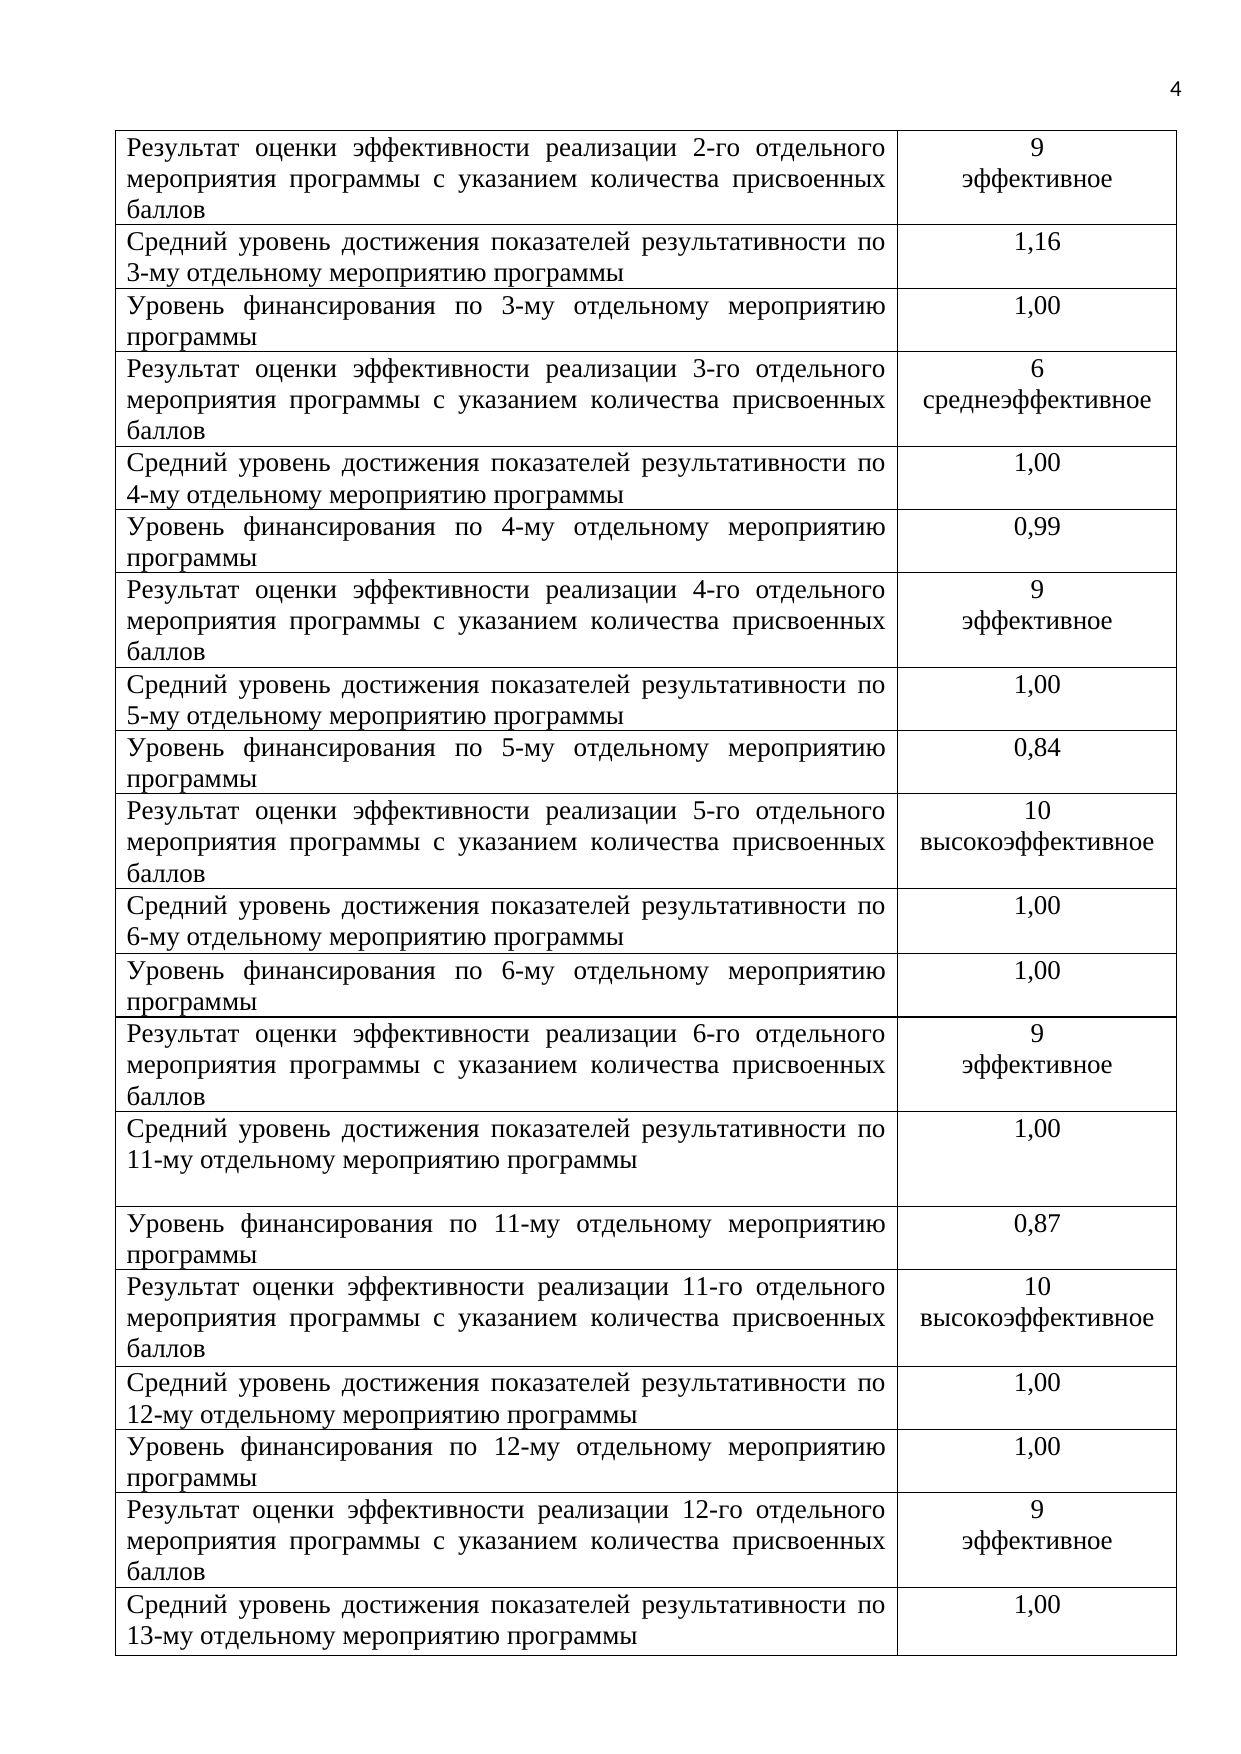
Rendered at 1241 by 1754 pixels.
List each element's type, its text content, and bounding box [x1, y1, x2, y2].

table_cell 6 среднеэффективное [898, 352, 1176, 446]
table_cell 1,00 [898, 1112, 1176, 1206]
table_cell Уровень финансирования по 6-му отдельному мероприятию программы [116, 954, 897, 1016]
table_cell Уровень финансирования по 4-му отдельному мероприятию программы [116, 510, 897, 572]
table_cell 0,87 [898, 1207, 1176, 1269]
table_cell 1,00 [898, 889, 1176, 953]
table_cell 1,00 [898, 289, 1176, 351]
table_cell 1,16 [898, 225, 1176, 288]
table_cell 1,00 [898, 1367, 1176, 1429]
table_cell 9 эффективное [898, 1018, 1176, 1111]
table_cell Результат оценки эффективности реализации 4-го отдельного мероприятия программы с указанием количества присвоенных баллов [116, 573, 897, 667]
table_cell Средний уровень достижения показателей результативности по 11-му отдельному мероприятию программы [116, 1112, 897, 1206]
table_cell Уровень финансирования по 12-му отдельному мероприятию программы [116, 1430, 897, 1492]
table_cell 1,00 [898, 447, 1176, 509]
table_cell Средний уровень достижения показателей результативности по 3-му отдельному мероприятию программы [116, 225, 897, 288]
table_cell Средний уровень достижения показателей результативности по 5-му отдельному мероприятию программы [116, 668, 897, 730]
table_cell Уровень финансирования по 11-му отдельному мероприятию программы [116, 1207, 897, 1269]
table_cell 1,00 [898, 954, 1176, 1016]
table_cell Результат оценки эффективности реализации 6-го отдельного мероприятия программы с указанием количества присвоенных баллов [116, 1018, 897, 1111]
table_cell Средний уровень достижения показателей результативности по 6-му отдельному мероприятию программы [116, 889, 897, 953]
table_cell Результат оценки эффективности реализации 2-го отдельного мероприятия программы с указанием количества присвоенных баллов [116, 131, 897, 224]
table_cell 1,00 [898, 1588, 1176, 1654]
table_cell Результат оценки эффективности реализации 11-го отдельного мероприятия программы с указанием количества присвоенных баллов [116, 1270, 897, 1366]
table_cell Результат оценки эффективности реализации 5-го отдельного мероприятия программы с указанием количества присвоенных баллов [116, 794, 897, 888]
table_cell Средний уровень достижения показателей результативности по 12-му отдельному мероприятию программы [116, 1367, 897, 1429]
table_cell Результат оценки эффективности реализации 12-го отдельного мероприятия программы с указанием количества присвоенных баллов [116, 1493, 897, 1587]
table_cell Уровень финансирования по 3-му отдельному мероприятию программы [116, 289, 897, 351]
table_cell 9 эффективное [898, 131, 1176, 224]
table_cell 9 эффективное [898, 1493, 1176, 1587]
table_cell Результат оценки эффективности реализации 3-го отдельного мероприятия программы с указанием количества присвоенных баллов [116, 352, 897, 446]
table_cell 9 эффективное [898, 573, 1176, 667]
table_cell 1,00 [898, 668, 1176, 730]
table_cell 0,84 [898, 731, 1176, 793]
table_cell 1,00 [898, 1430, 1176, 1492]
table_cell 10 высокоэффективное [898, 1270, 1176, 1366]
table_cell Средний уровень достижения показателей результативности по 13-му отдельному мероприятию программы [116, 1588, 897, 1654]
table_cell 10 высокоэффективное [898, 794, 1176, 888]
table_cell Средний уровень достижения показателей результативности по 4-му отдельному мероприятию программы [116, 447, 897, 509]
table_cell Уровень финансирования по 5-му отдельному мероприятию программы [116, 731, 897, 793]
table_cell 0,99 [898, 510, 1176, 572]
